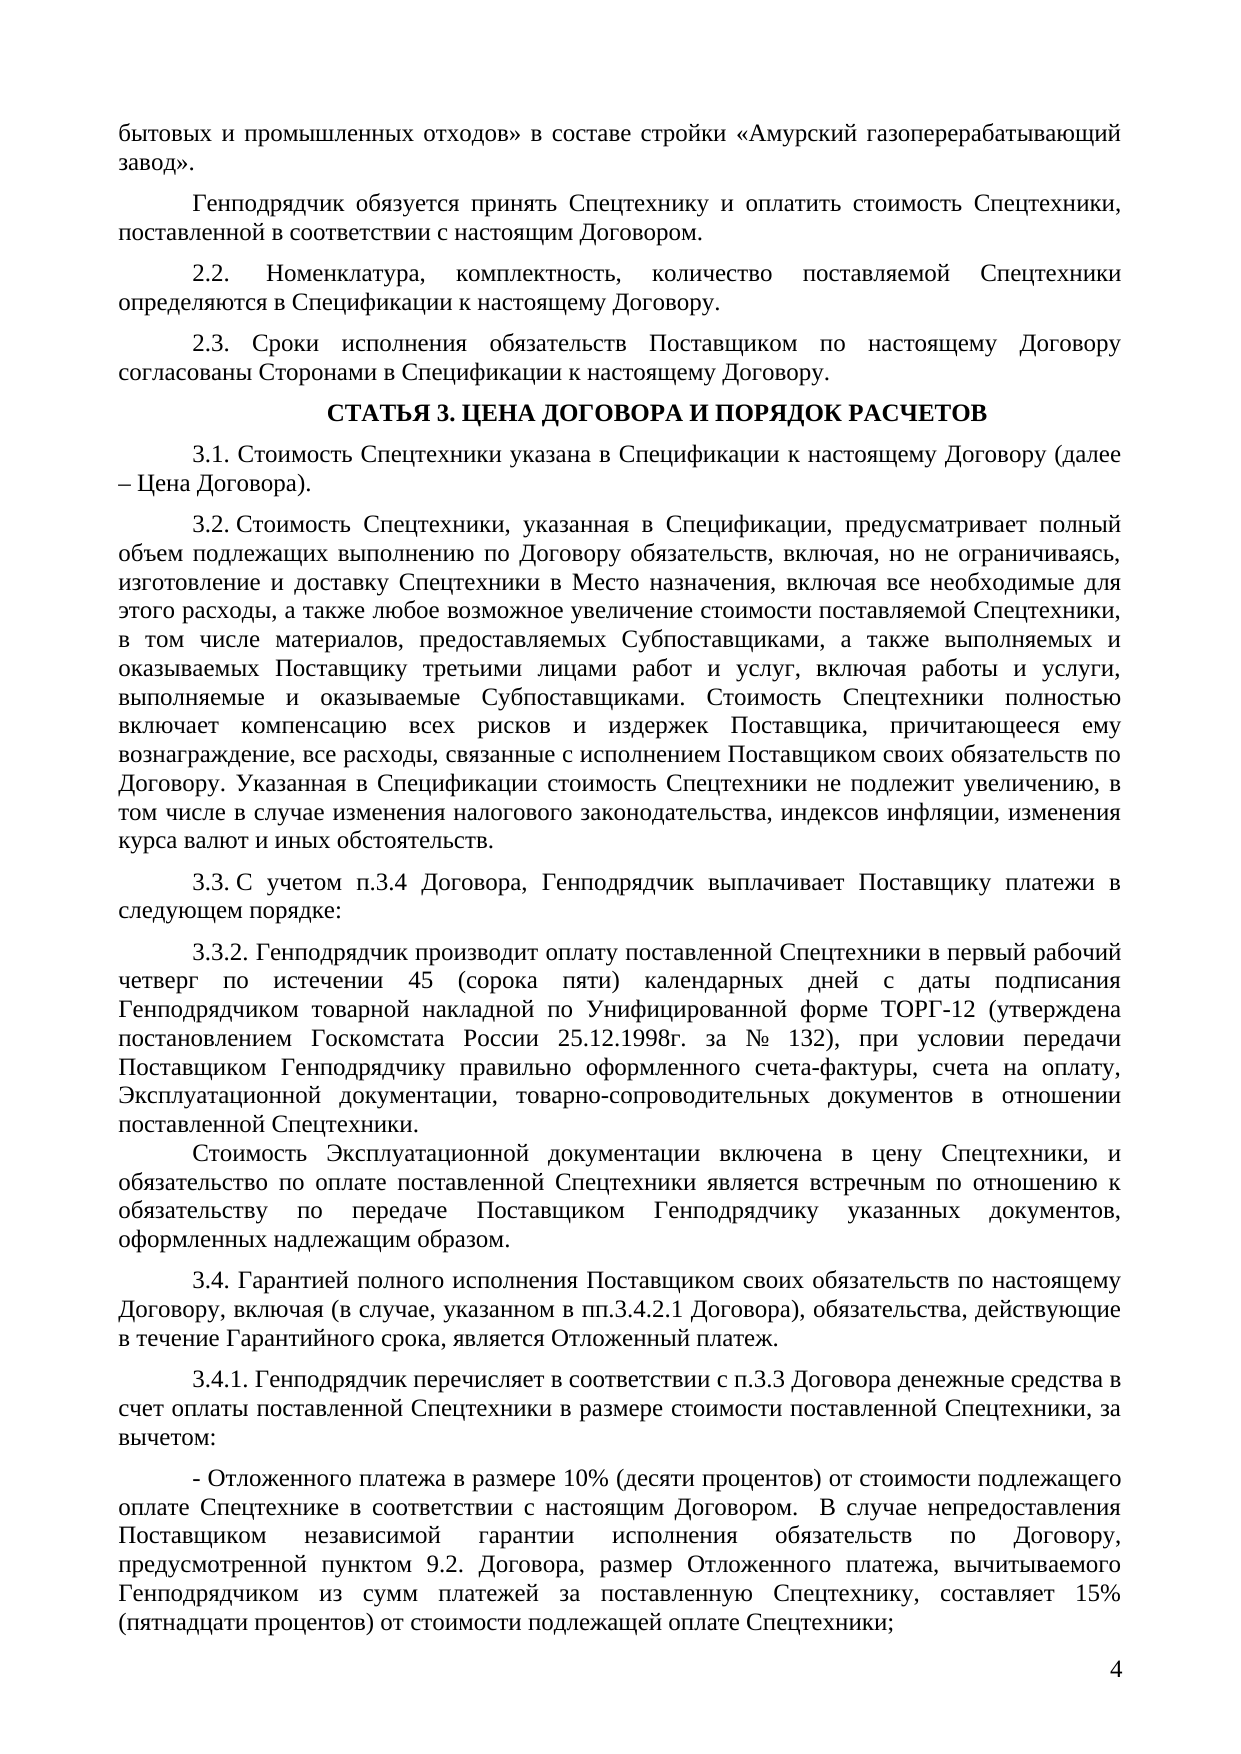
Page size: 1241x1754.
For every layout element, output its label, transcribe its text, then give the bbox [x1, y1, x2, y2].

list 2.2. Номенклатура, комплектность, количество поставляемой Спецтехники определяются в Спецификации к настоящему Договору. [118, 258, 1122, 316]
text - Отложенного платежа в размере 10% (десяти процентов) от стоимости подлежащего оплате Спецтехнике в соответствии с настоящим Договором. В случае непредоставления Поставщиком независимой гарантии исполнения обязательств по Договору, предусмотренной пунктом 9.2. Договора, размер Отложенного платежа, вычитываемого Генподрядчиком из сумм платежей за поставленную Спецтехнику, составляет 15% (пятнадцати процентов) от стоимости подлежащей оплате Спецтехники; [118, 1463, 1122, 1636]
text 3.4.1. Генподрядчик перечисляет в соответствии с п.3.3 Договора денежные средства в счет оплаты поставленной Спецтехники в размере стоимости поставленной Спецтехники, за вычетом: [118, 1364, 1122, 1451]
text Стоимость Эксплуатационной документации включена в цену Спецтехники, и обязательство по оплате поставленной Спецтехники является встречным по отношению к обязательству по передаче Поставщиком Генподрядчику указанных документов, оформленных надлежащим образом. [118, 1138, 1122, 1253]
text 3.1. Стоимость Спецтехники указана в Спецификации к настоящему Договору (далее – Цена Договора). [118, 439, 1122, 497]
text 3.3. С учетом п.3.4 Договора, Генподрядчик выплачивает Поставщику платежи в следующем порядке: [118, 867, 1122, 924]
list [118, 118, 1122, 176]
text 3.3.2. Генподрядчик производит оплату поставленной Спецтехники в первый рабочий четверг по истечении 45 (сорока пяти) календарных дней с даты подписания Генподрядчиком товарной накладной по Унифицированной форме ТОРГ-12 (утверждена постановлением Госкомстата России 25.12.1998г. за № 132), при условии передачи Поставщиком Генподрядчику правильно оформленного счета-фактуры, счета на оплату, Эксплуатационной документации, товарно-сопроводительных документов в отношении поставленной Спецтехники. [118, 937, 1122, 1138]
text 3.2. Стоимость Спецтехники, указанная в Спецификации, предусматривает полный объем подлежащих выполнению по Договору обязательств, включая, но не ограничиваясь, изготовление и доставку Спецтехники в Место назначения, включая все необходимые для этого расходы, а также любое возможное увеличение стоимости поставляемой Спецтехники, в том числе материалов, предоставляемых Субпоставщиками, а также выполняемых и оказываемых Поставщику третьими лицами работ и услуг, включая работы и услуги, выполняемые и оказываемые Субпоставщиками. Стоимость Спецтехники полностью включает компенсацию всех рисков и издержек Поставщика, причитающееся ему вознаграждение, все расходы, связанные с исполнением Поставщиком своих обязательств по Договору. Указанная в Спецификации стоимость Спецтехники не подлежит увеличению, в том числе в случае изменения налогового законодательства, индексов инфляции, изменения курса валют и иных обстоятельств. [118, 509, 1122, 854]
text 3.4. Гарантией полного исполнения Поставщиком своих обязательств по настоящему Договору, включая (в случае, указанном в пп.3.4.2.1 Договора), обязательства, действующие в течение Гарантийного срока, является Отложенный платеж. [118, 1266, 1122, 1352]
list Генподрядчик обязуется принять Спецтехнику и оплатить стоимость Спецтехники, поставленной в соответствии с настоящим Договором. [118, 188, 1122, 246]
text СТАТЬЯ 3. ЦЕНА ДОГОВОРА И ПОРЯДОК РАСЧЕТОВ [118, 398, 1122, 427]
text 2.3. Сроки исполнения обязательств Поставщиком по настоящему Договору согласованы Сторонами в Спецификации к настоящему Договору. [118, 328, 1122, 386]
